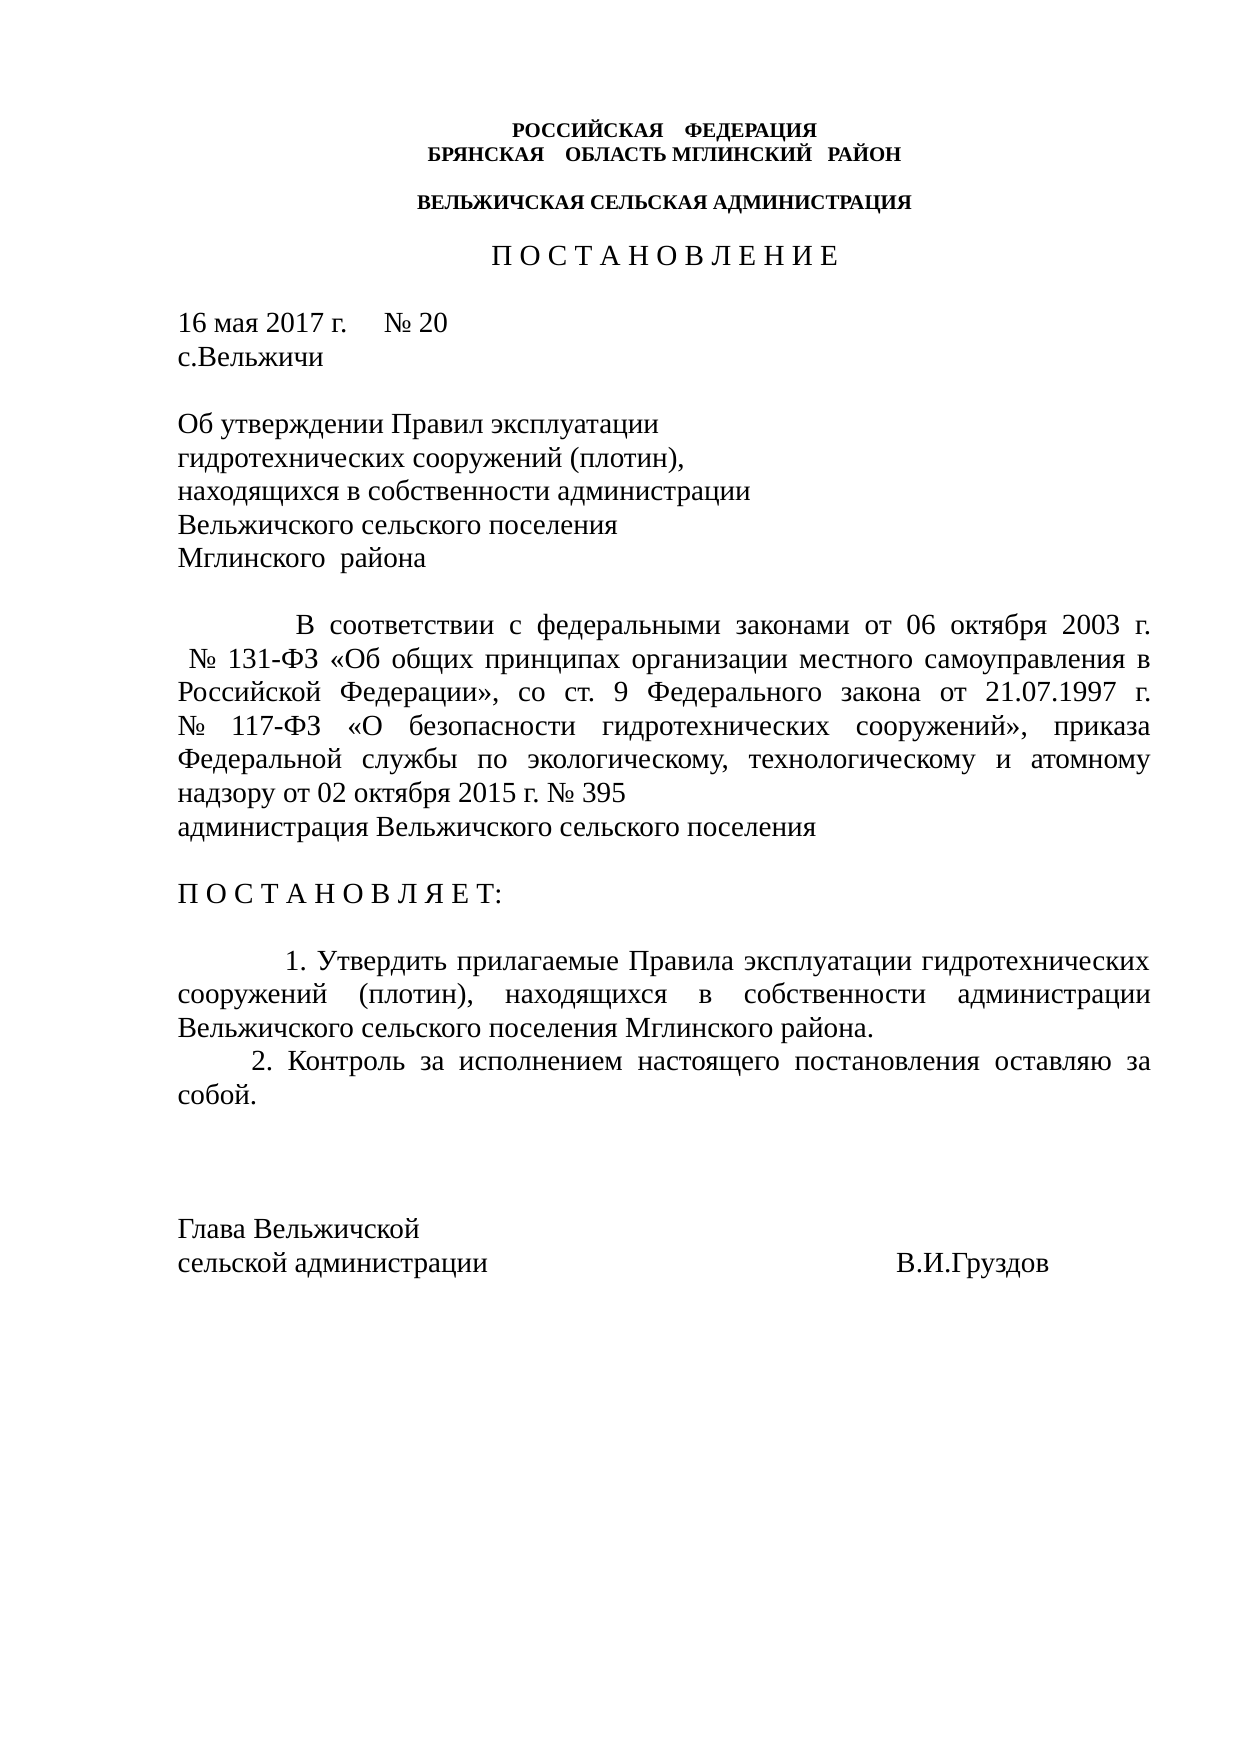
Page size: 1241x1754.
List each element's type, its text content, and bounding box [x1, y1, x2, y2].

text находящихся в собственности администрации [177, 473, 1152, 507]
text сельской администрации В.И.Груздов [177, 1245, 1152, 1278]
text 1. Утвердить прилагаемые Правила эксплуатации гидротехнических сооружений (плотин), находящихся в собственности администрации Вельжичского сельского поселения Мглинского района. [177, 943, 1152, 1043]
text ВЕЛЬЖИЧСКАЯ СЕЛЬСКАЯ АДМИНИСТРАЦИЯ [177, 190, 1152, 214]
text Об утверждении Правил эксплуатации [177, 406, 1152, 440]
text гидротехнических сооружений (плотин), [177, 440, 1152, 473]
text с.Вельжичи [177, 339, 1152, 373]
text Глава Вельжичской [177, 1211, 1152, 1245]
text П О С Т А Н О В Л Е Н И Е [177, 238, 1152, 272]
text 2. Контроль за исполнением настоящего постановления оставляю за собой. [177, 1043, 1152, 1111]
text Мглинского района [177, 540, 1152, 574]
text БРЯНСКАЯ ОБЛАСТЬ МГЛИНСКИЙ РАЙОН [177, 142, 1152, 166]
text Вельжичского сельского поселения [177, 507, 1152, 540]
text РОССИЙСКАЯ ФЕДЕРАЦИЯ [177, 118, 1152, 142]
text 16 мая . № 20 [177, 306, 1152, 339]
text В соответствии с федеральными законами от 06 октября . № 131-ФЗ «Об общих принципах организации местного самоуправления в Российской Федерации», со ст. 9 Федерального закона от 21.07.1997 г. № 117-ФЗ «О безопасности гидротехнических сооружений», приказа Федеральной службы по экологическому, технологическому и атомному надзору от 02 октября . № 395 [177, 607, 1152, 809]
text администрация Вельжичского сельского поселения [177, 809, 1152, 842]
text П О С Т А Н О В Л Я Е Т: [177, 876, 1152, 909]
